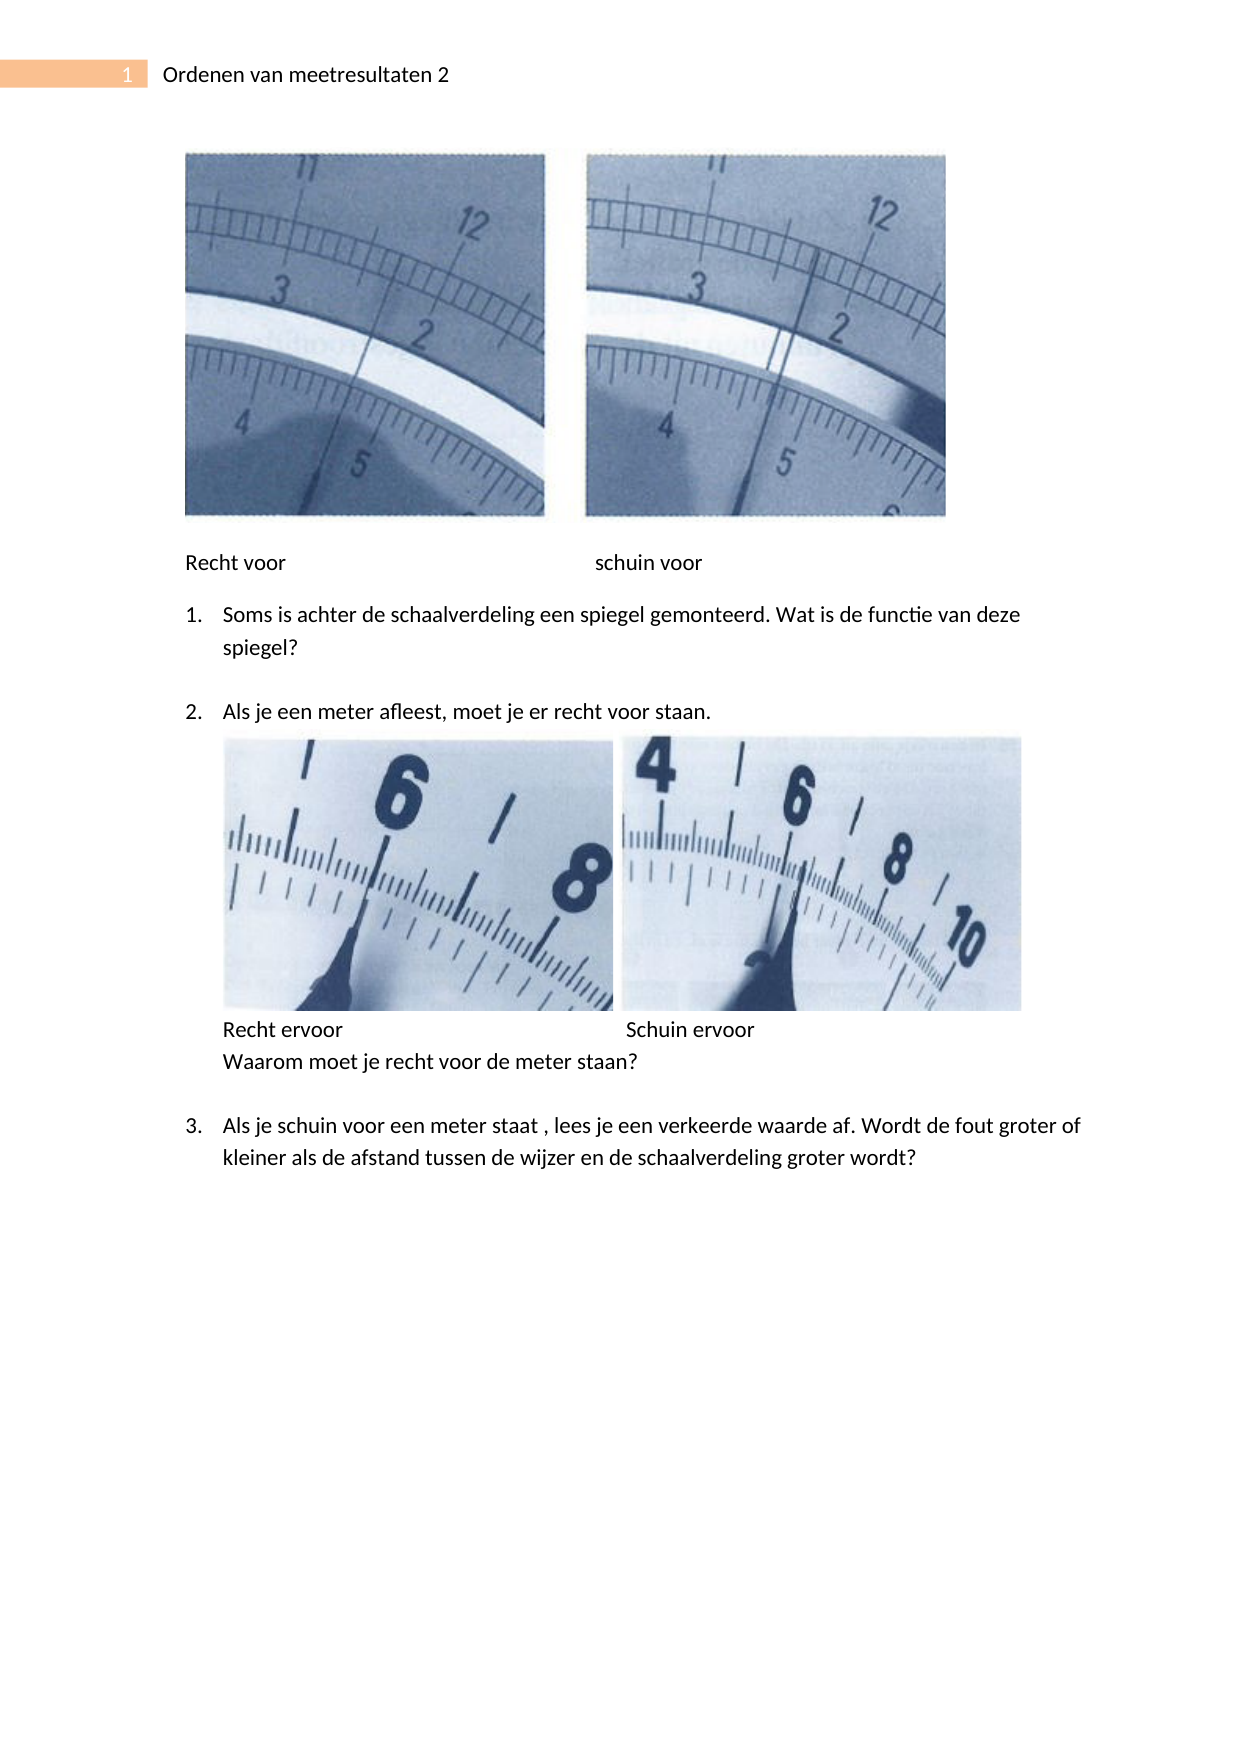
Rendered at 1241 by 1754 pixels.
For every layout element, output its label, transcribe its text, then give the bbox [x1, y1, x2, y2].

list Soms is achter de schaalverdeling een spiegel gemonteerd. Wat is de functie van deze spiegel? [185, 601, 1093, 661]
picture [618, 729, 1022, 1011]
picture [222, 729, 614, 1011]
text Recht voor schuin voor [185, 548, 1093, 576]
list Als je een meter afleest, moet je er recht voor staan. [185, 697, 1093, 725]
list Recht ervoor Schuin ervoor [223, 1015, 1093, 1043]
list Waarom moet je recht voor de meter staan? [223, 1047, 1093, 1075]
list Als je schuin voor een meter staat , lees je een verkeerde waarde af. Wordt de fout groter of kleiner als de afstand tussen de wijzer en de schaalverdeling groter wordt? [185, 1111, 1093, 1172]
